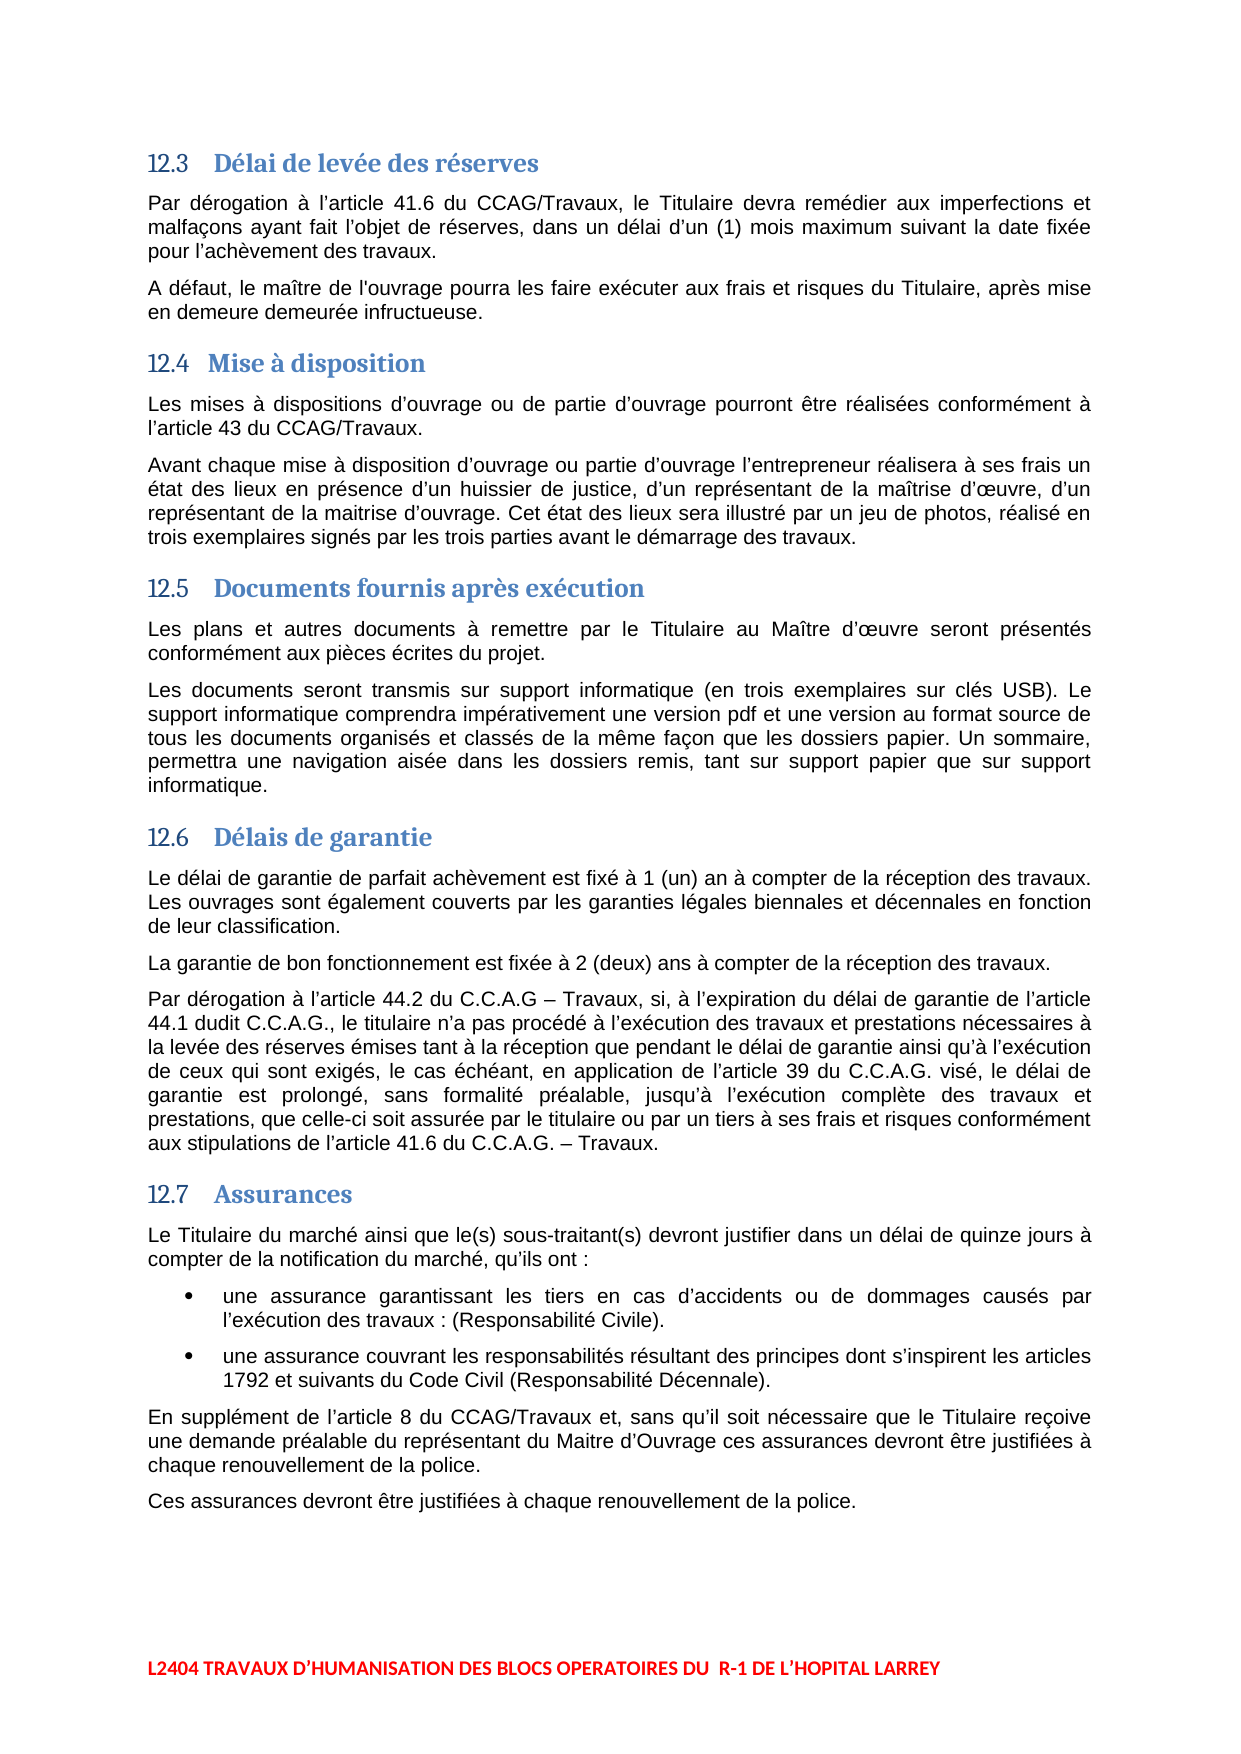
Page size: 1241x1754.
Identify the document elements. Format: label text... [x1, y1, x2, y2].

text La garantie de bon fonctionnement est fixée à 2 (deux) ans à compter de la réception des travaux. [148, 950, 1093, 974]
text En supplément de l’article 8 du CCAG/Travaux et, sans qu’il soit nécessaire que le Titulaire reçoive une demande préalable du représentant du Maitre d’Ouvrage ces assurances devront être justifiées à chaque renouvellement de la police. [148, 1404, 1093, 1476]
text Par dérogation à l’article 41.6 du CCAG/Travaux, le Titulaire devra remédier aux imperfections et malfaçons ayant fait l’objet de réserves, dans un délai d’un (1) mois maximum suivant la date fixée pour l’achèvement des travaux. [148, 191, 1093, 263]
text Les documents seront transmis sur support informatique (en trois exemplaires sur clés USB). Le support informatique comprendra impérativement une version pdf et une version au format source de tous les documents organisés et classés de la même façon que les dossiers papier. Un sommaire, permettra une navigation aisée dans les dossiers remis, tant sur support papier que sur support informatique. [148, 677, 1093, 797]
text Le délai de garantie de parfait achèvement est fixé à 1 (un) an à compter de la réception des travaux. Les ouvrages sont également couverts par les garanties légales biennales et décennales en fonction de leur classification. [148, 866, 1093, 938]
subtitle Assurances [148, 1179, 1093, 1211]
text Les plans et autres documents à remettre par le Titulaire au Maître d’œuvre seront présentés conformément aux pièces écrites du projet. [148, 617, 1093, 665]
subtitle Documents fournis après exécution [148, 573, 1093, 604]
list une assurance couvrant les responsabilités résultant des principes dont s’inspirent les articles 1792 et suivants du Code Civil (Responsabilité Décennale). [185, 1344, 1093, 1392]
subtitle Délai de levée des réserves [148, 148, 1093, 179]
text Par dérogation à l’article 44.2 du C.C.A.G – Travaux, si, à l’expiration du délai de garantie de l’article 44.1 dudit C.C.A.G., le titulaire n’a pas procédé à l’exécution des travaux et prestations nécessaires à la levée des réserves émises tant à la réception que pendant le délai de garantie ainsi qu’à l’exécution de ceux qui sont exigés, le cas échéant, en application de l’article 39 du C.C.A.G. visé, le délai de garantie est prolongé, sans formalité préalable, jusqu’à l’exécution complète des travaux et prestations, que celle-ci soit assurée par le titulaire ou par un tiers à ses frais et risques conformément aux stipulations de l’article 41.6 du C.C.A.G. – Travaux. [148, 987, 1093, 1154]
text A défaut, le maître de l'ouvrage pourra les faire exécuter aux frais et risques du Titulaire, après mise en demeure demeurée infructueuse. [148, 276, 1093, 323]
subtitle Délais de garantie [148, 822, 1093, 853]
subtitle Mise à disposition [148, 348, 1093, 380]
text Avant chaque mise à disposition d’ouvrage ou partie d’ouvrage l’entrepreneur réalisera à ses frais un état des lieux en présence d’un huissier de justice, d’un représentant de la maîtrise d’œuvre, d’un représentant de la maitrise d’ouvrage. Cet état des lieux sera illustré par un jeu de photos, réalisé en trois exemplaires signés par les trois parties avant le démarrage des travaux. [148, 453, 1093, 548]
text Le Titulaire du marché ainsi que le(s) sous-traitant(s) devront justifier dans un délai de quinze jours à compter de la notification du marché, qu’ils ont : [148, 1223, 1093, 1271]
list une assurance garantissant les tiers en cas d’accidents ou de dommages causés par l’exécution des travaux : (Responsabilité Civile). [185, 1283, 1093, 1332]
text Les mises à dispositions d’ouvrage ou de partie d’ouvrage pourront être réalisées conformément à l’article 43 du CCAG/Travaux. [148, 392, 1093, 440]
text Ces assurances devront être justifiées à chaque renouvellement de la police. [148, 1489, 1093, 1513]
